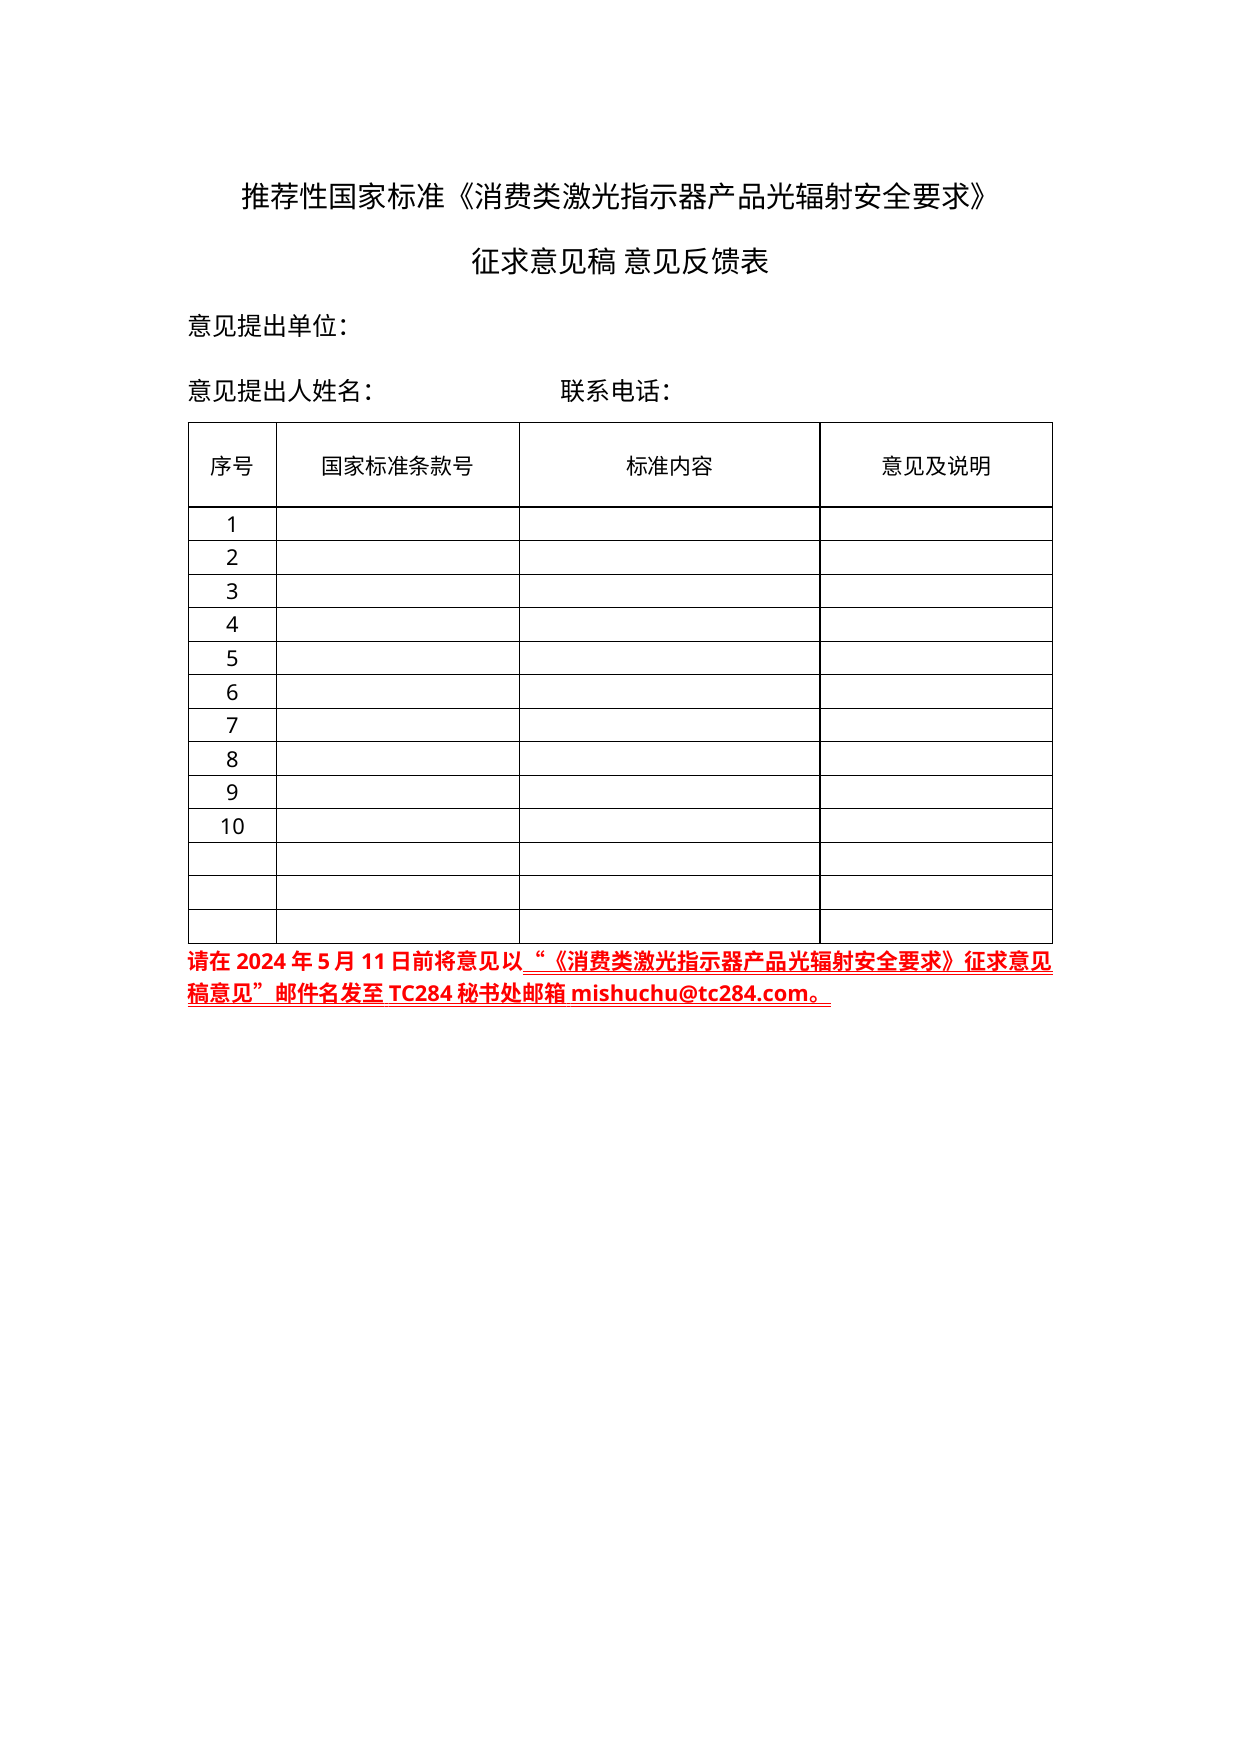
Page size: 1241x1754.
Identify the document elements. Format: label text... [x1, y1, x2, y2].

table_cell [520, 575, 819, 607]
table_header 序号 [189, 423, 276, 506]
table_cell 9 [189, 776, 276, 808]
table_cell [821, 776, 1052, 808]
table_cell [821, 809, 1052, 842]
table_cell [277, 776, 519, 808]
table_header 标准内容 [520, 423, 819, 506]
table_cell [277, 910, 519, 942]
table_cell [821, 675, 1052, 708]
table_cell [520, 742, 819, 775]
table_cell 6 [189, 675, 276, 708]
table_cell [277, 809, 519, 842]
table_cell [520, 675, 819, 708]
table_cell 8 [189, 742, 276, 775]
table_cell [277, 709, 519, 741]
text 征求意见稿 意见反馈表 [187, 227, 1053, 292]
table_cell [821, 742, 1052, 775]
table_cell [520, 709, 819, 741]
table_cell [189, 910, 276, 942]
text 意见提出单位： [187, 292, 1053, 357]
table_cell [520, 541, 819, 573]
table_cell 7 [189, 709, 276, 741]
table_cell [821, 910, 1052, 942]
text 请在2024年5月11日前将意见以“《消费类激光指示器产品光辐射安全要求》征求意见稿意见”邮件名发至TC284秘书处邮箱mishuchu@tc284.com。 [187, 944, 1053, 1008]
table_cell [520, 776, 819, 808]
table_cell 1 [189, 508, 276, 540]
text 意见提出人姓名： 联系电话： [187, 357, 1053, 422]
table_cell [821, 541, 1052, 573]
table_cell [277, 642, 519, 674]
table_cell [821, 575, 1052, 607]
table_cell 3 [189, 575, 276, 607]
table_cell [520, 910, 819, 942]
table_cell [189, 843, 276, 875]
table_cell 10 [189, 809, 276, 842]
table_cell [277, 675, 519, 708]
table_cell [277, 508, 519, 540]
table_cell [277, 843, 519, 875]
table_cell [520, 608, 819, 641]
table_cell [821, 709, 1052, 741]
table_cell [189, 876, 276, 909]
table_cell [821, 843, 1052, 875]
table_header 意见及说明 [821, 423, 1052, 506]
table_cell [821, 508, 1052, 540]
table_cell [520, 642, 819, 674]
table_cell [821, 642, 1052, 674]
table_cell [520, 843, 819, 875]
text 推荐性国家标准《消费类激光指示器产品光辐射安全要求》 [187, 162, 1053, 227]
table_cell [277, 876, 519, 909]
table_header 国家标准条款号 [277, 423, 519, 506]
table_cell [277, 575, 519, 607]
table_cell [277, 608, 519, 641]
table_cell [277, 541, 519, 573]
table_cell [277, 742, 519, 775]
table_cell [821, 876, 1052, 909]
table_cell [520, 508, 819, 540]
table_cell 4 [189, 608, 276, 641]
table_cell 2 [189, 541, 276, 573]
table_cell 5 [189, 642, 276, 674]
table_cell [520, 809, 819, 842]
table_cell [520, 876, 819, 909]
table_cell [821, 608, 1052, 641]
